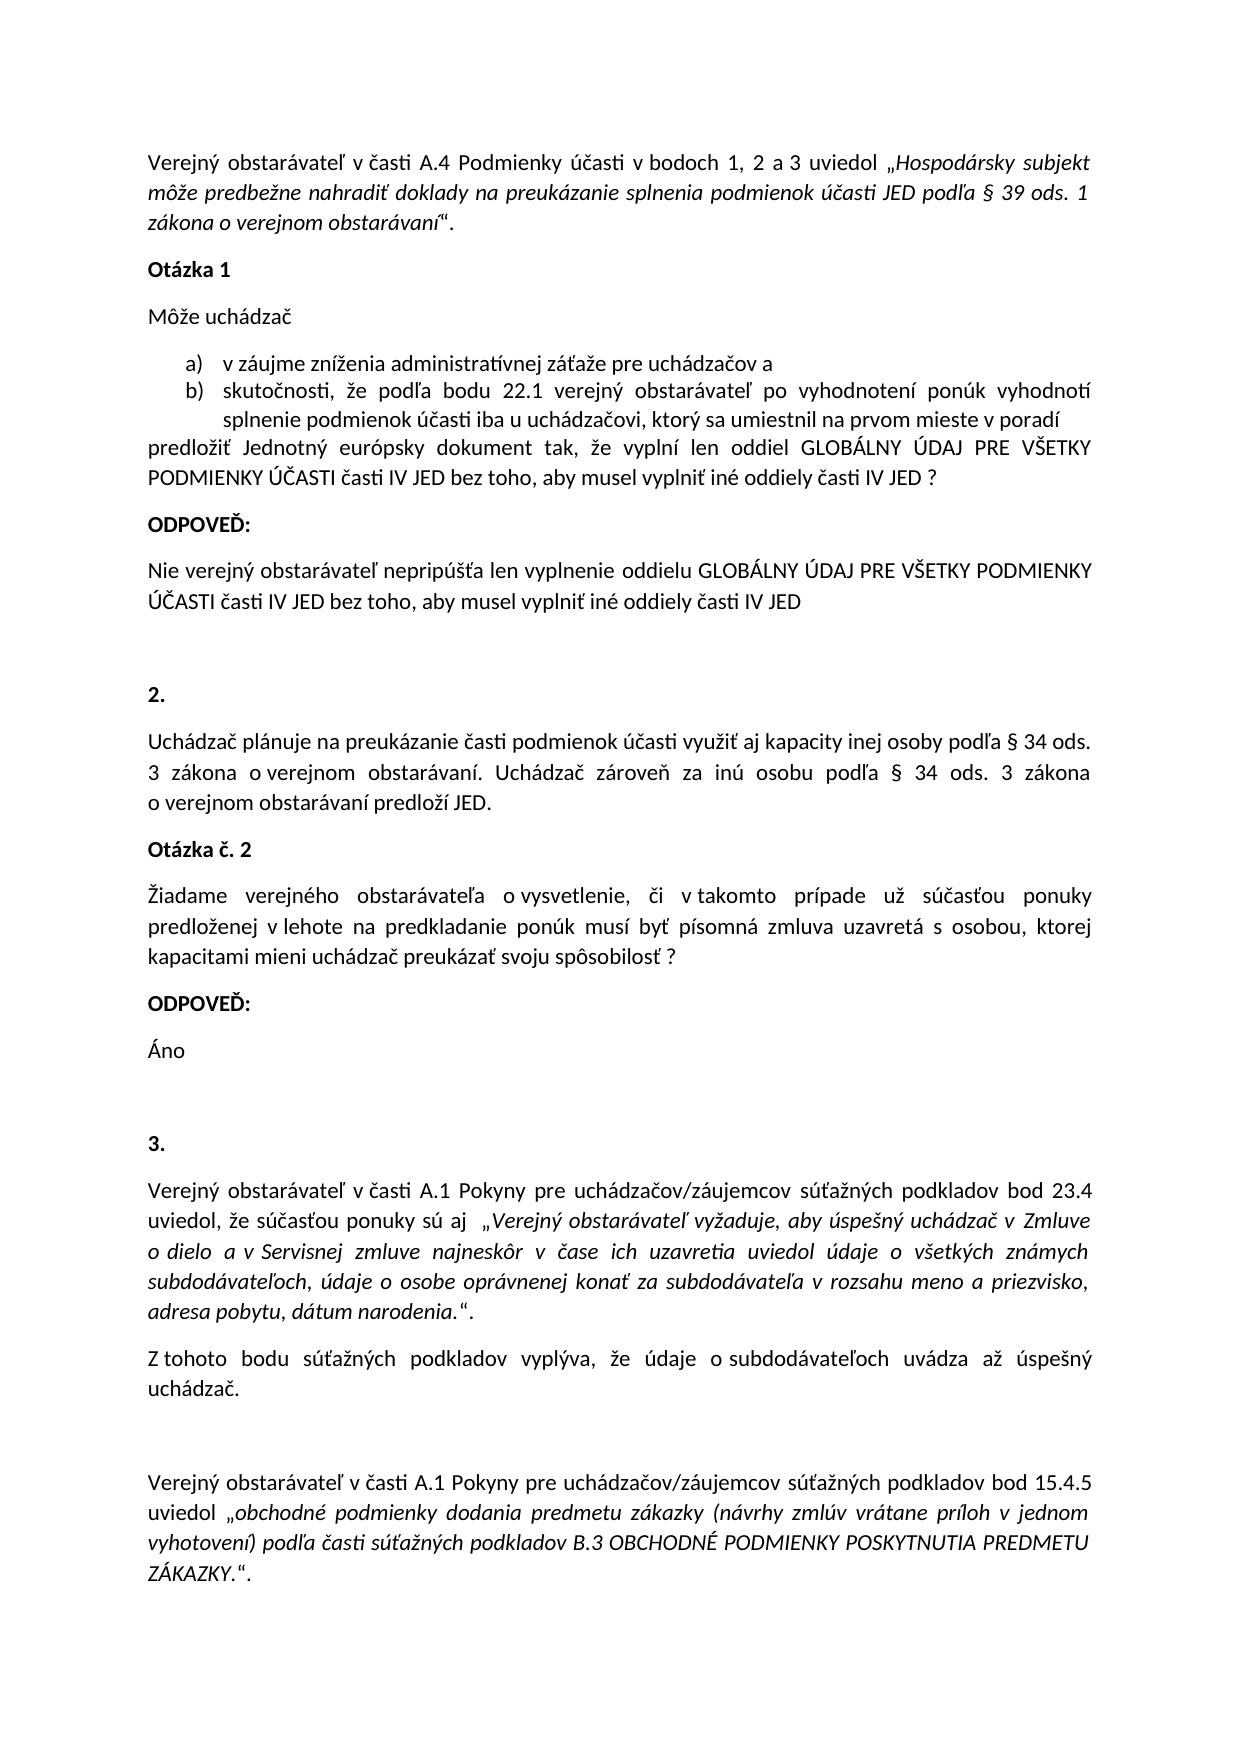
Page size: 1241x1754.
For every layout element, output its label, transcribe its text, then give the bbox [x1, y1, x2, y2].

text 2. [148, 681, 1093, 709]
list skutočnosti, že podľa bodu 22.1 verejný obstarávateľ po vyhodnotení ponúk vyhodnotí splnenie podmienok účasti iba u uchádzačovi, ktorý sa umiestnil na prvom mieste v poradí [185, 377, 1093, 433]
text ODPOVEĎ: [148, 989, 1093, 1017]
text Otázka č. 2 [148, 835, 1093, 863]
text ODPOVEĎ: [148, 510, 1093, 538]
text Verejný obstarávateľ v časti A.4 Podmienky účasti v bodoch 1, 2 a 3 uviedol „Hospodársky subjekt môže predbežne nahradiť doklady na preukázanie splnenia podmienok účasti JED podľa § 39 ods. 1 zákona o verejnom obstarávaní“. [148, 148, 1093, 236]
text Verejný obstarávateľ v časti A.1 Pokyny pre uchádzačov/záujemcov súťažných podkladov bod 23.4 uviedol, že súčasťou ponuky sú aj „Verejný obstarávateľ vyžaduje, aby úspešný uchádzač v Zmluve o dielo a v Servisnej zmluve najneskôr v čase ich uzavretia uviedol údaje o všetkých známych subdodávateľoch, údaje o osobe oprávnenej konať za subdodávateľa v rozsahu meno a priezvisko, adresa pobytu, dátum narodenia.“. [148, 1176, 1093, 1325]
text 3. [148, 1129, 1093, 1158]
text Otázka 1 [148, 255, 1093, 283]
text Áno [148, 1036, 1093, 1064]
text Žiadame verejného obstarávateľa o vysvetlenie, či v takomto prípade už súčasťou ponuky predloženej v lehote na predkladanie ponúk musí byť písomná zmluva uzavretá s osobou, ktorej kapacitami mieni uchádzač preukázať svoju spôsobilosť ? [148, 882, 1093, 970]
text Z tohoto bodu súťažných podkladov vyplýva, že údaje o subdodávateľoch uvádza až úspešný uchádzač. [148, 1344, 1093, 1402]
list v záujme zníženia administratívnej záťaže pre uchádzačov a [185, 349, 1093, 377]
text Môže uchádzač [148, 302, 1093, 330]
text Uchádzač plánuje na preukázanie časti podmienok účasti využiť aj kapacity inej osoby podľa § 34 ods. 3 zákona o verejnom obstarávaní. Uchádzač zároveň za inú osobu podľa § 34 ods. 3 zákona o verejnom obstarávaní predloží JED. [148, 727, 1093, 816]
text Verejný obstarávateľ v časti A.1 Pokyny pre uchádzačov/záujemcov súťažných podkladov bod 15.4.5 uviedol „obchodné podmienky dodania predmetu zákazky (návrhy zmlúv vrátane príloh v jednom vyhotovení) podľa časti súťažných podkladov B.3 OBCHODNÉ PODMIENKY POSKYTNUTIA PREDMETU ZÁKAZKY.“. [148, 1468, 1093, 1587]
text Nie verejný obstarávateľ nepripúšťa len vyplnenie oddielu GLOBÁLNY ÚDAJ PRE VŠETKY PODMIENKY ÚČASTI časti IV JED bez toho, aby musel vyplniť iné oddiely časti IV JED [148, 557, 1093, 615]
text predložiť Jednotný európsky dokument tak, že vyplní len oddiel GLOBÁLNY ÚDAJ PRE VŠETKY PODMIENKY ÚČASTI časti IV JED bez toho, aby musel vyplniť iné oddiely časti IV JED ? [148, 433, 1093, 491]
